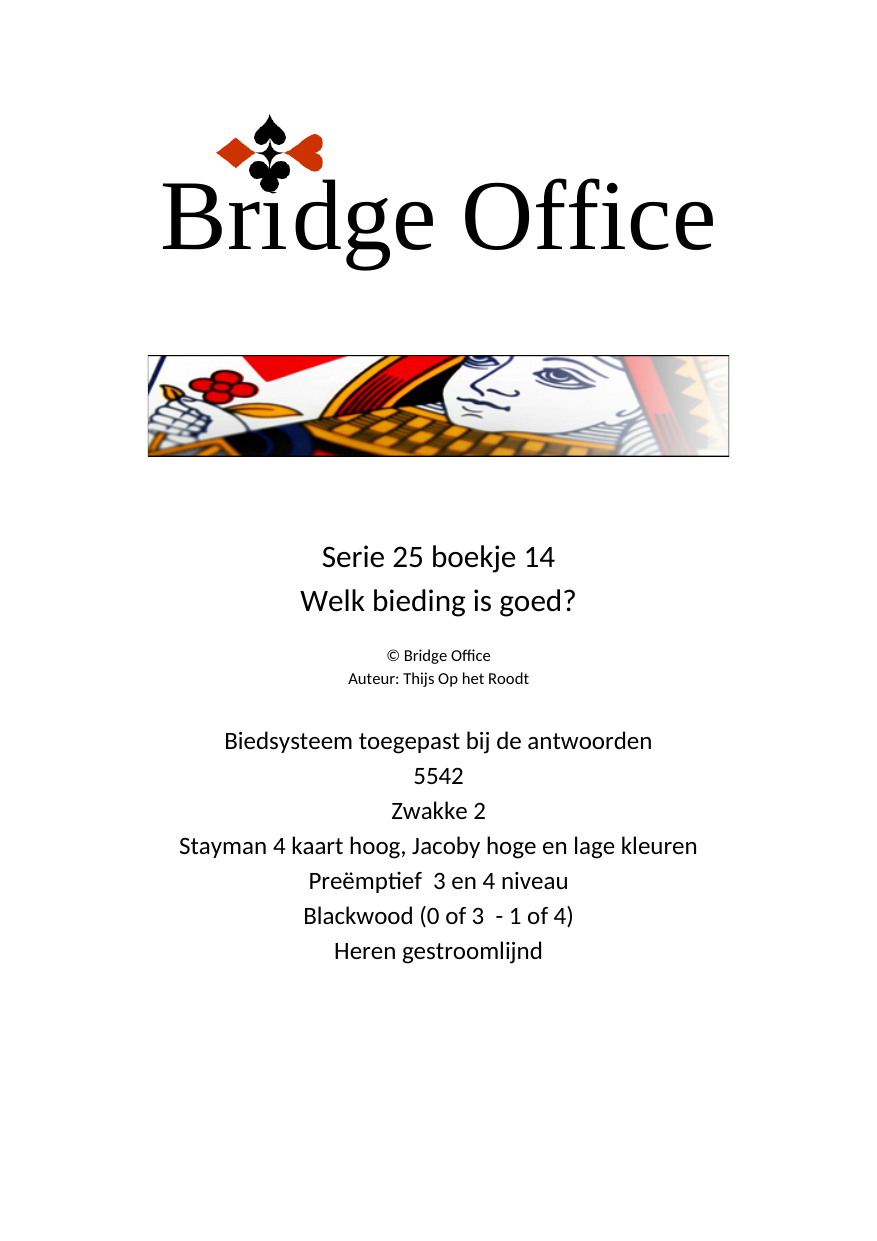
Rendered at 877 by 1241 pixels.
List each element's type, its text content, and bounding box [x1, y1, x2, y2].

text Blackwood (0 of 3 - 1 of 4) Heren gestroomlijnd [148, 900, 729, 966]
text Auteur: Thijs Op het Roodt [148, 668, 729, 721]
text Serie 25 boekje 14 [148, 493, 729, 575]
picture [147, 355, 730, 457]
picture [215, 113, 323, 192]
text Biedsysteem toegepast bij de antwoorden 5542 Zwakke 2 [148, 725, 729, 826]
text Welk bieding is goed? © Bridge Office [148, 581, 729, 666]
text Preëmptief 3 en 4 niveau [148, 865, 729, 896]
text Stayman 4 kaart hoog, Jacoby hoge en lage kleuren [148, 830, 729, 861]
